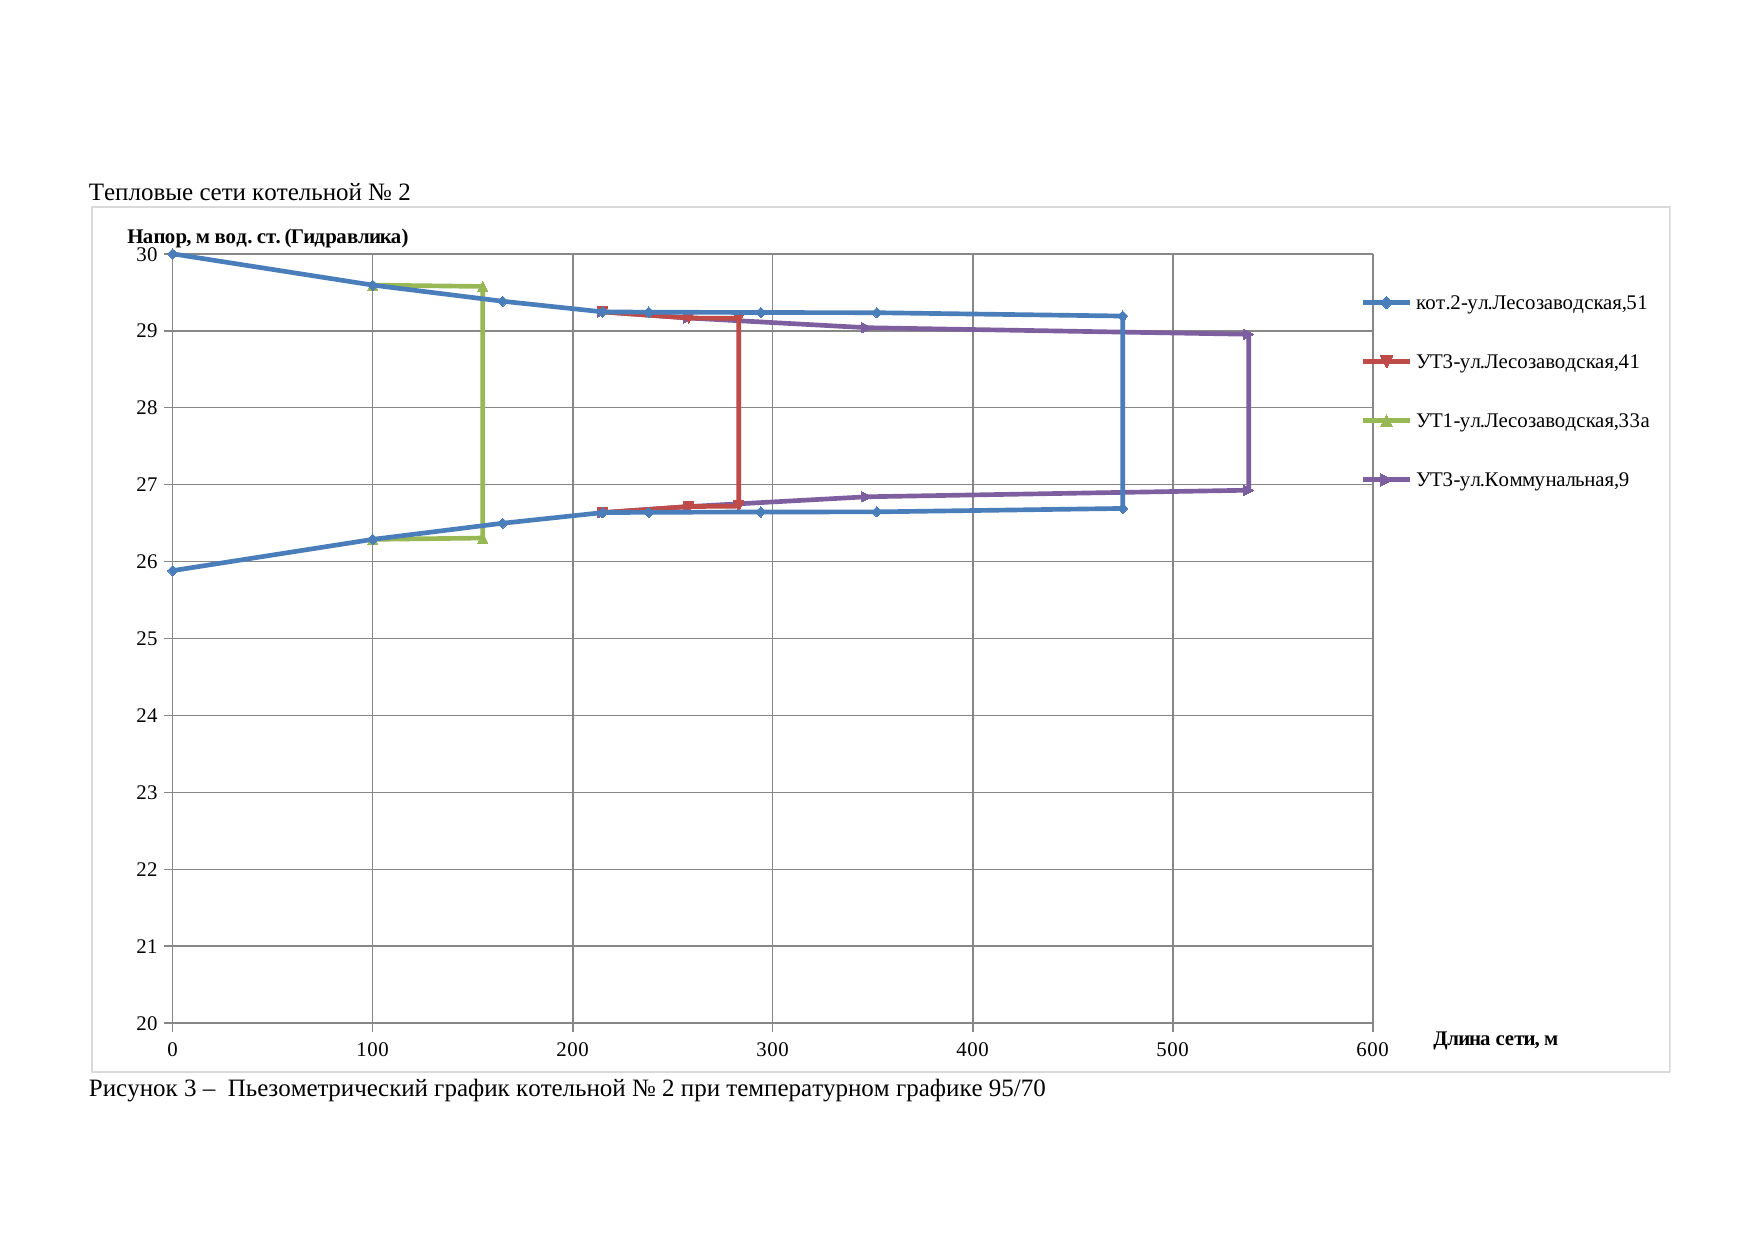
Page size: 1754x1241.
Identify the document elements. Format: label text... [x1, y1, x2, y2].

text Тепловые сети котельной № 2 [89, 177, 1695, 206]
text Пьезометрический график котельной № 2 при температурном графике 95/70 [89, 1073, 1695, 1102]
